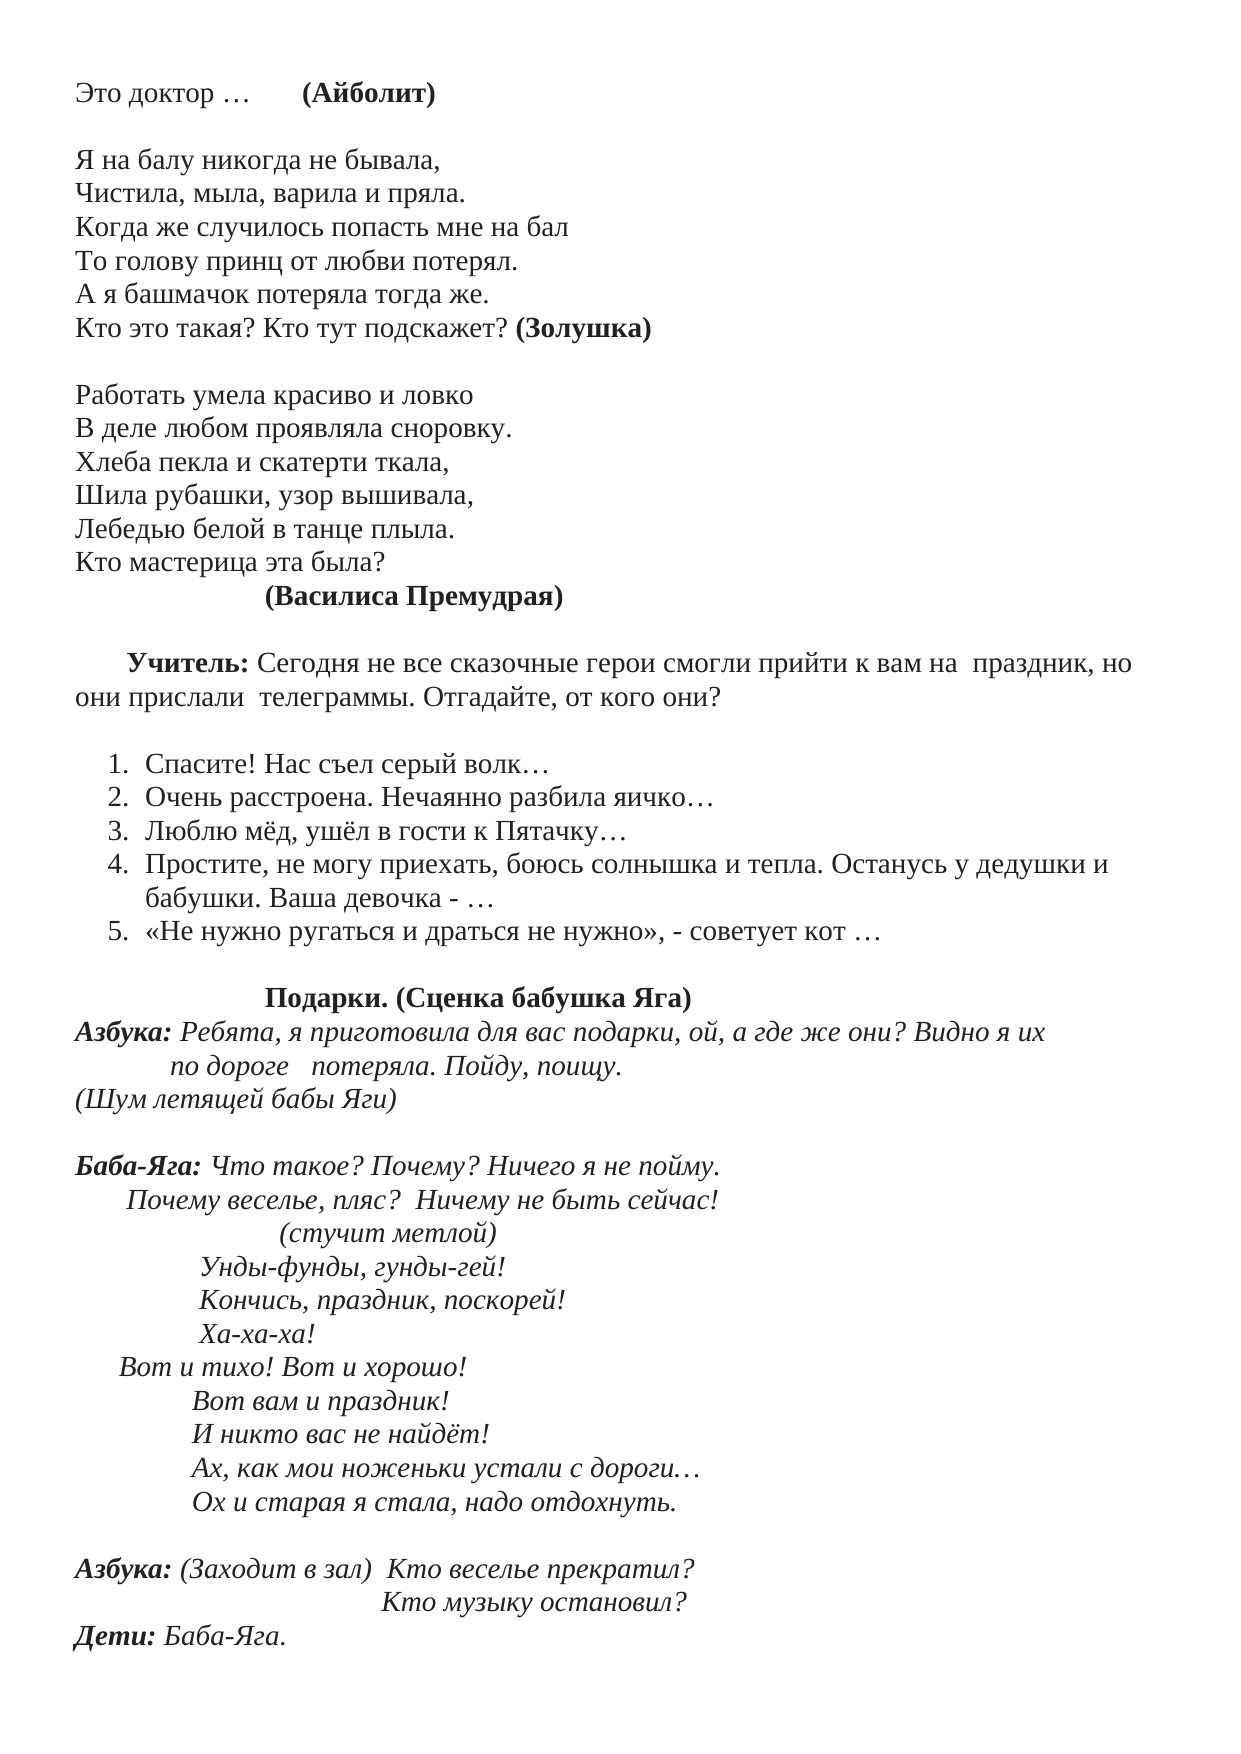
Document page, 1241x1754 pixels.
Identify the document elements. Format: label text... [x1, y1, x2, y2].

text по дороге потеряла. Пойду, поищу. [75, 1048, 1165, 1081]
text Почему веселье, пляс? Ничему не быть сейчас! [75, 1182, 1165, 1215]
text Лебедью белой в танце плыла. [75, 511, 1165, 544]
text (Василиса Премудрая) [75, 578, 1165, 612]
text Шила рубашки, узор вышивала, [75, 477, 1165, 511]
text В деле любом проявляла сноровку. [75, 410, 1165, 444]
text Работать умела красиво и ловко [75, 377, 1165, 410]
list Спасите! Нас съел серый волк… [107, 746, 1165, 779]
text Я на балу никогда не бывала, [75, 142, 1165, 176]
text Чистила, мыла, варила и пряла. [75, 176, 1165, 209]
text Баба-Яга: Что такое? Почему? Ничего я не пойму. [75, 1148, 1165, 1182]
text Это доктор … (Айболит) [75, 75, 1165, 108]
list «Не нужно ругаться и драться не нужно», - советует кот … [107, 913, 1165, 947]
text Ах, как мои ноженьки устали с дороги… [75, 1450, 1165, 1484]
text Азбука: Ребята, я приготовила для вас подарки, ой, а где же они? Видно я их [75, 1014, 1165, 1048]
text Азбука: (Заходит в зал) Кто веселье прекратил? [75, 1551, 1165, 1584]
text Ха-ха-ха! [75, 1316, 1165, 1349]
text Подарки. (Сценка бабушка Яга) [75, 981, 1165, 1014]
list Люблю мёд, ушёл в гости к Пятачку… [107, 813, 1165, 846]
list Простите, не могу приехать, боюсь солнышка и тепла. Останусь у дедушки и бабушки. Ваша девочка - … [107, 846, 1165, 913]
text Учитель: Сегодня не все сказочные герои смогли прийти к вам на праздник, но они прислали телеграммы. Отгадайте, от кого они? [75, 645, 1165, 712]
text (Шум летящей бабы Яги) [75, 1081, 1165, 1115]
text Хлеба пекла и скатерти ткала, [75, 444, 1165, 477]
text Когда же случилось попасть мне на бал [75, 209, 1165, 243]
text Вот и тихо! Вот и хорошо! [75, 1349, 1165, 1383]
text Кончись, праздник, поскорей! [75, 1282, 1165, 1316]
text Дети: Баба-Яга. [75, 1618, 1165, 1651]
text Кто это такая? Кто тут подскажет? (Золушка) [75, 310, 1165, 343]
text А я башмачок потеряла тогда же. [75, 276, 1165, 310]
text Унды-фунды, гунды-гей! [75, 1249, 1165, 1282]
text Кто музыку остановил? [75, 1584, 1165, 1618]
text И никто вас не найдёт! [75, 1417, 1165, 1450]
text То голову принц от любви потерял. [75, 243, 1165, 276]
text Ох и старая я стала, надо отдохнуть. [75, 1484, 1165, 1517]
text (стучит метлой) [75, 1215, 1165, 1249]
text Кто мастерица эта была? [75, 544, 1165, 578]
list Очень расстроена. Нечаянно разбила яичко… [107, 779, 1165, 813]
text Вот вам и праздник! [75, 1383, 1165, 1417]
